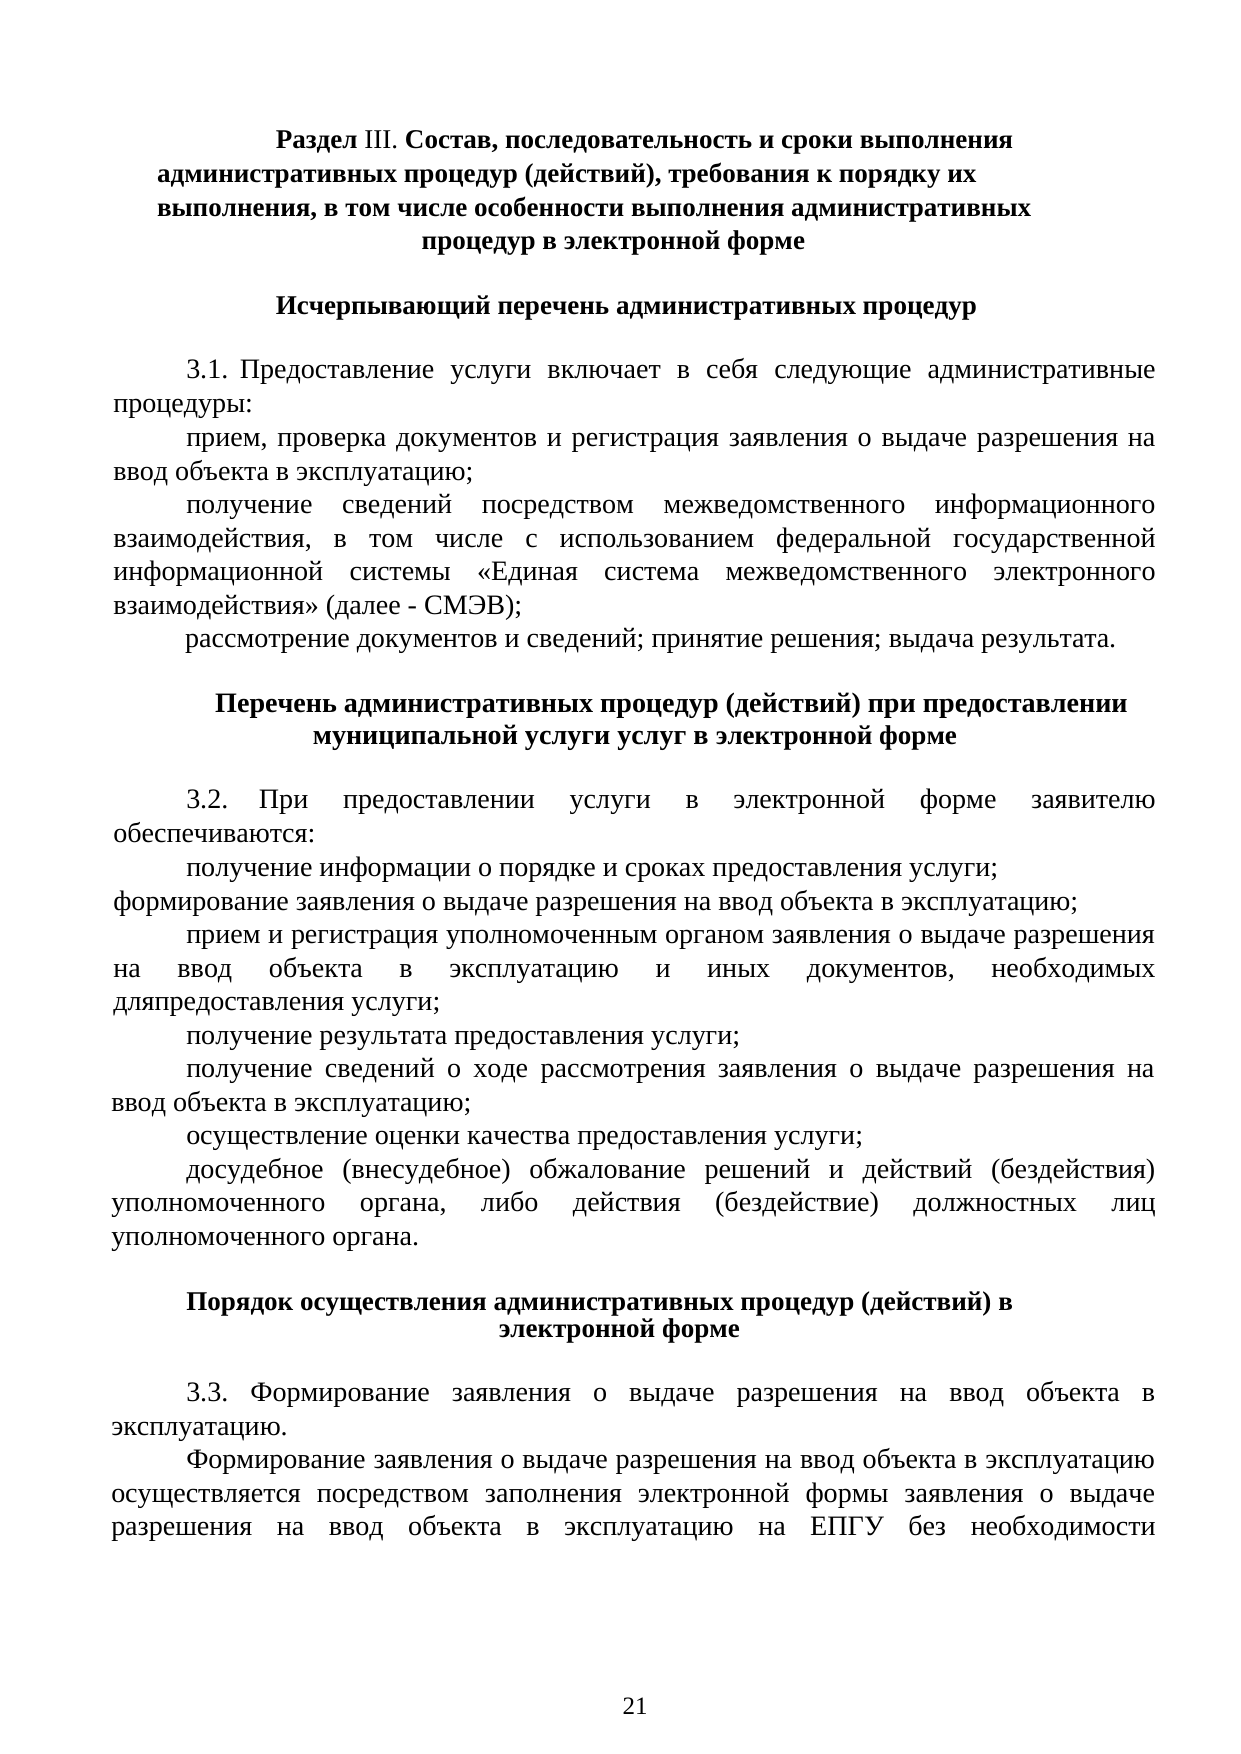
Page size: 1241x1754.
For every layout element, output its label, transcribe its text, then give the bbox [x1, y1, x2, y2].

text Исчерпывающий перечень административных процедур [157, 293, 1159, 320]
text процедур в электронной форме [421, 223, 1159, 256]
text Раздел III. Состав, последовательность и сроки выполнения административных процедур (действий), требования к порядку их выполнения, в том числе особенности выполнения административных [157, 122, 1109, 223]
text прием и регистрация уполномоченным органом заявления о выдаче разрешения на ввод объекта в эксплуатацию и иных документов, необходимых дляпредоставления услуги; [113, 917, 1157, 1017]
text прием, проверка документов и регистрация заявления о выдаче разрешения на ввод объекта в эксплуатацию; [113, 419, 1157, 487]
list Предоставление услуги включает в себя следующие административные процедуры: [113, 352, 1157, 419]
text осуществление оценки качества предоставления услуги; [111, 1118, 1159, 1152]
text Порядок осуществления административных процедур (действий) в [111, 1288, 1159, 1316]
text получение информации о порядке и сроках предоставления услуги; формирование заявления о выдаче разрешения на ввод объекта в эксплуатацию; [113, 850, 1157, 917]
list При предоставлении услуги в электронной форме заявителю обеспечиваются: [113, 782, 1157, 850]
text получение сведений о ходе рассмотрения заявления о выдаче разрешения на ввод объекта в эксплуатацию; [111, 1051, 1157, 1118]
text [111, 1442, 1157, 1542]
text получение результата предоставления услуги; [111, 1017, 1159, 1051]
text досудебное (внесудебное) обжалование решений и действий (бездействия) уполномоченного органа, либо действия (бездействие) должностных лиц уполномоченного органа. [111, 1152, 1157, 1252]
text получение сведений посредством межведомственного информационного взаимодействия, в том числе с использованием федеральной государственной информационной системы «Единая система межведомственного электронного взаимодействия» (далее - СМЭВ); [113, 487, 1157, 621]
text Перечень административных процедур (действий) при предоставлении муниципальной услуги услуг в электронной форме [111, 686, 1159, 751]
text 3.3. Формирование заявления о выдаче разрешения на ввод объекта в эксплуатацию. [111, 1375, 1157, 1442]
text электронной форме [498, 1316, 1159, 1343]
text рассмотрение документов и сведений; принятие решения; выдача результата. [111, 621, 1159, 653]
